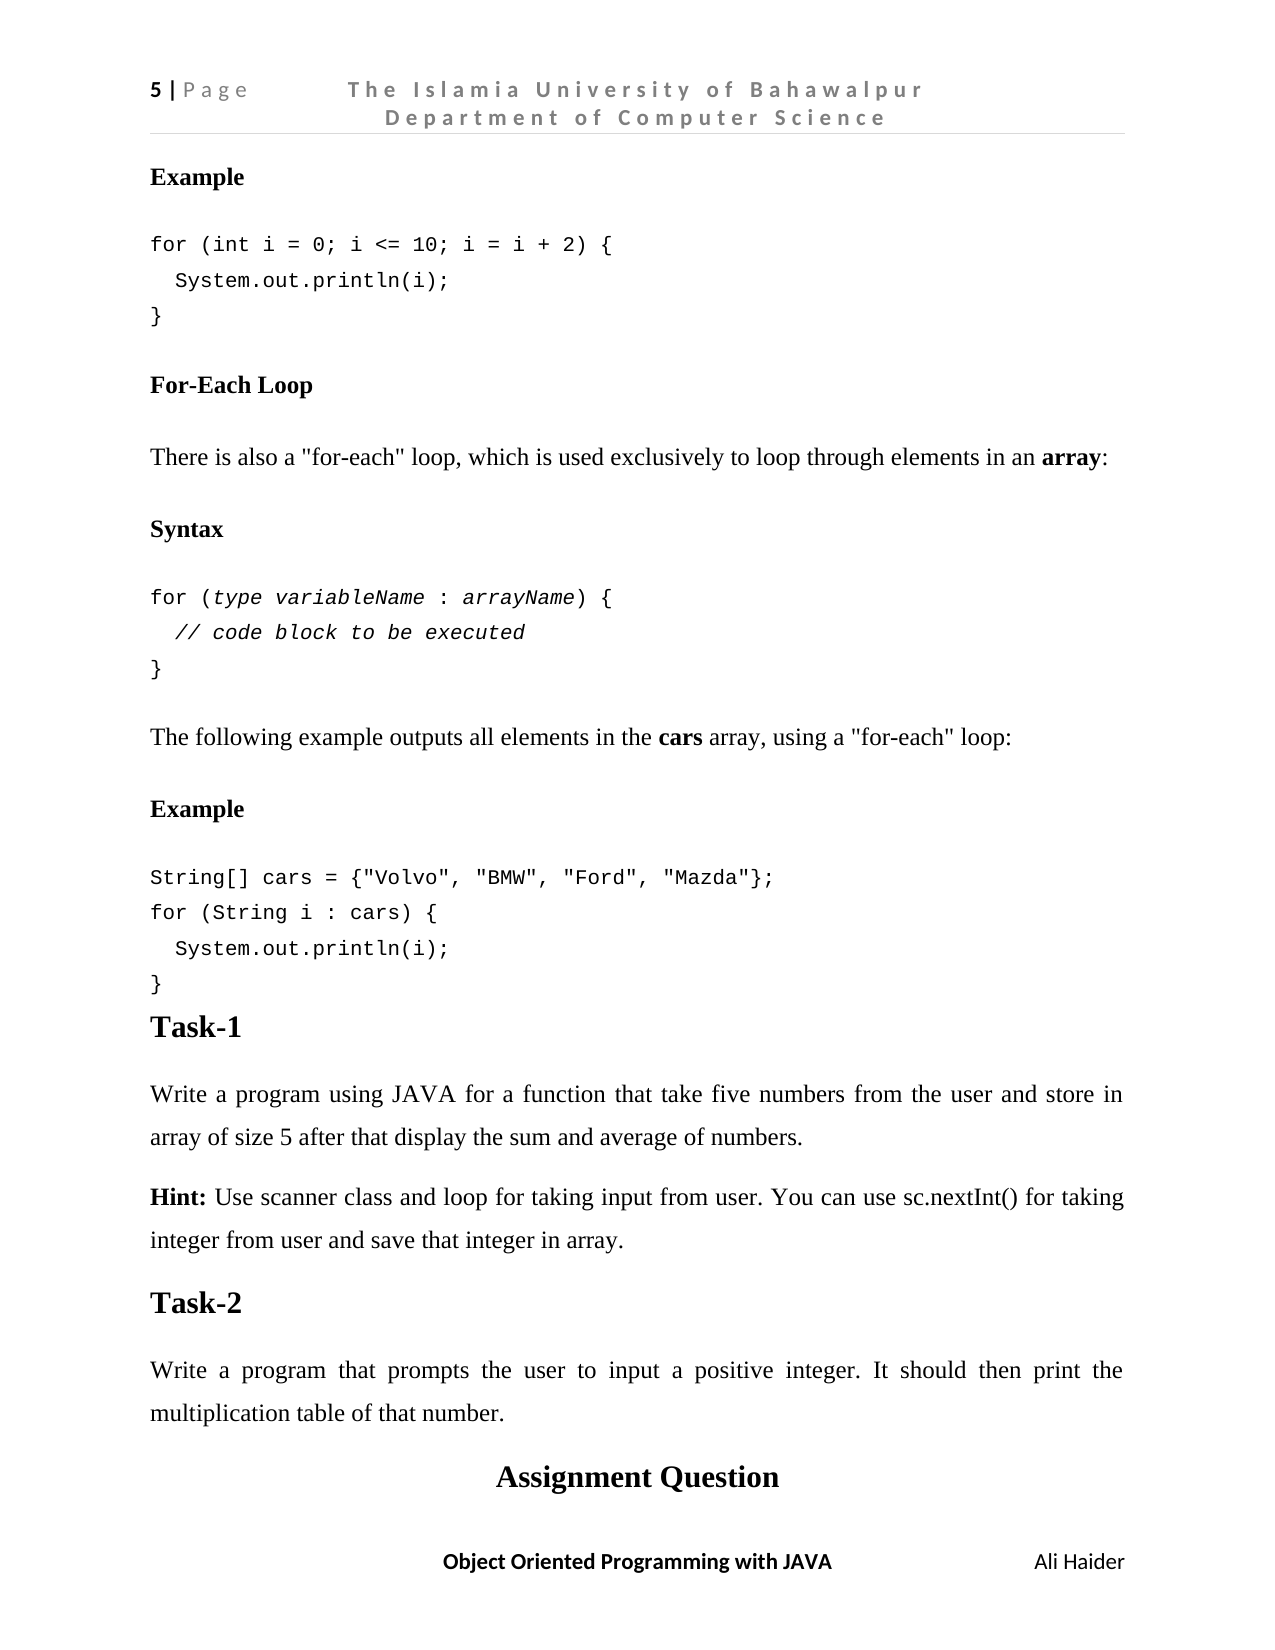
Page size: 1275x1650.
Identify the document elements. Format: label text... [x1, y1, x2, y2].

text } [150, 973, 1125, 997]
text System.out.println(i); [150, 270, 1125, 293]
text } [150, 305, 1125, 329]
text // code block to be executed [150, 622, 1125, 646]
text Task-1 [150, 1008, 1125, 1044]
text String[] cars = {"Volvo", "BMW", "Ford", "Mazda"}; [150, 867, 1125, 890]
text Syntax [150, 514, 1125, 543]
text The following example outputs all elements in the cars array, using a "for-each" loop: [150, 722, 1125, 751]
text Write a program that prompts the user to input a positive integer. It should then print the multiplication table of that number. [150, 1355, 1125, 1427]
text For-Each Loop [150, 370, 1125, 399]
text } [150, 658, 1125, 681]
text Task-2 [150, 1285, 1125, 1321]
text for (int i = 0; i <= 10; i = i + 2) { [150, 234, 1125, 258]
text for (type variableName : arrayName) { [150, 587, 1125, 610]
text Hint: Use scanner class and loop for taking input from user. You can use sc.nextInt() for taking integer from user and save that integer in array. [150, 1182, 1125, 1254]
text Example [150, 794, 1125, 823]
text Example [150, 162, 1125, 191]
text Write a program using JAVA for a function that take five numbers from the user and store in array of size 5 after that display the sum and average of numbers. [150, 1079, 1125, 1151]
text Assignment Question [150, 1458, 1125, 1494]
text There is also a "for-each" loop, which is used exclusively to loop through elements in an array: [150, 442, 1125, 471]
text for (String i : cars) { [150, 902, 1125, 926]
text System.out.println(i); [150, 938, 1125, 961]
